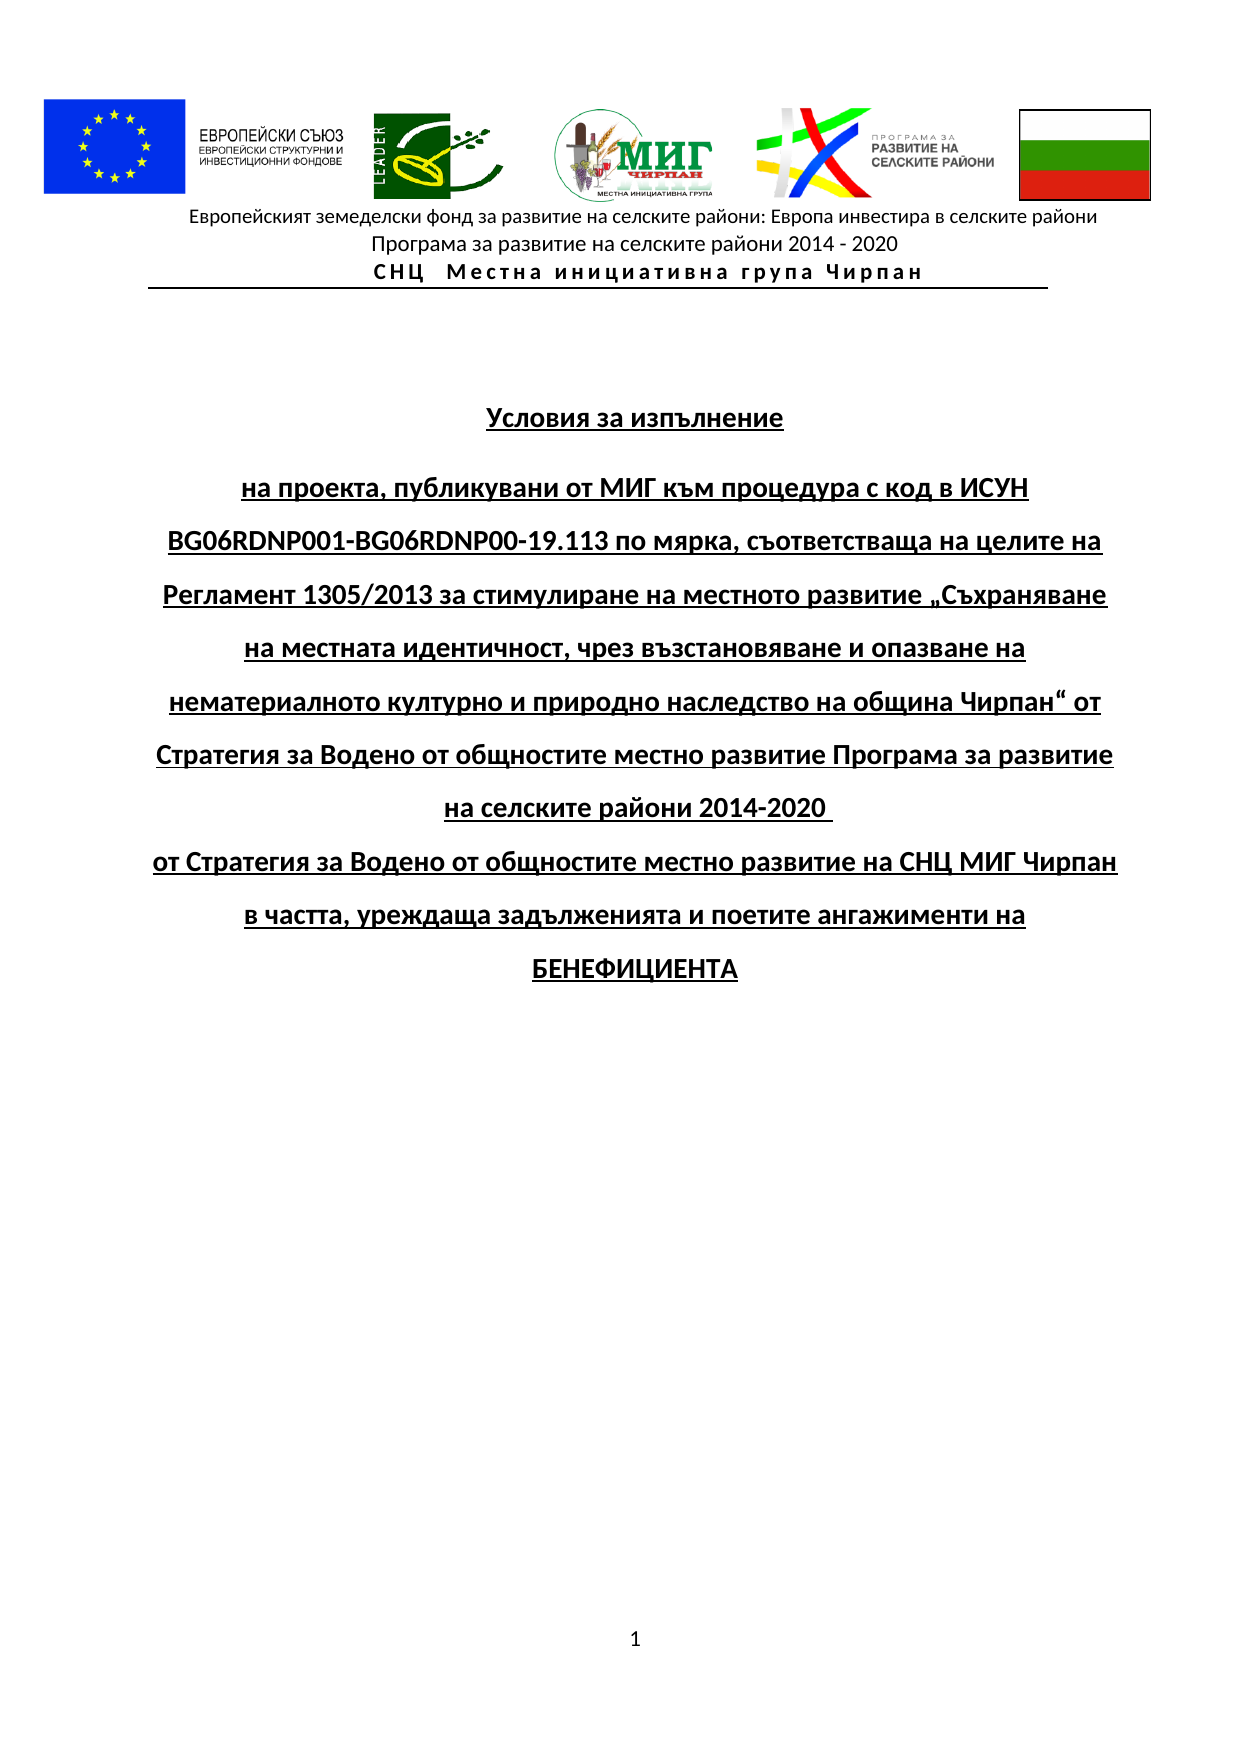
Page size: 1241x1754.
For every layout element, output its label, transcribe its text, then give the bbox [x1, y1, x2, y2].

text Условия за изпълнение [148, 399, 1122, 434]
text от Стратегия за Водено от общностите местно развитие на СНЦ МИГ Чирпан в частта, уреждаща задълженията и поетите ангажименти на БЕНЕФИЦИЕНТА [148, 843, 1122, 986]
text на проекта, публикувани от МИГ към процедура с код в ИСУН BG06RDNP001-BG06RDNP00-19.113 по мярка, съответстваща на целите на Регламент 1305/2013 за стимулиране на местното развитие „Съхраняване на местната идентичност, чрез възстановяване и опазване на нематериалното културно и природно наследство на община Чирпан“ от Стратегия за Водено от общностите местно развитие Програма за развитие на селските райони 2014-2020 [148, 469, 1122, 825]
picture [31, 84, 507, 204]
picture [742, 100, 1004, 204]
picture [554, 109, 713, 202]
